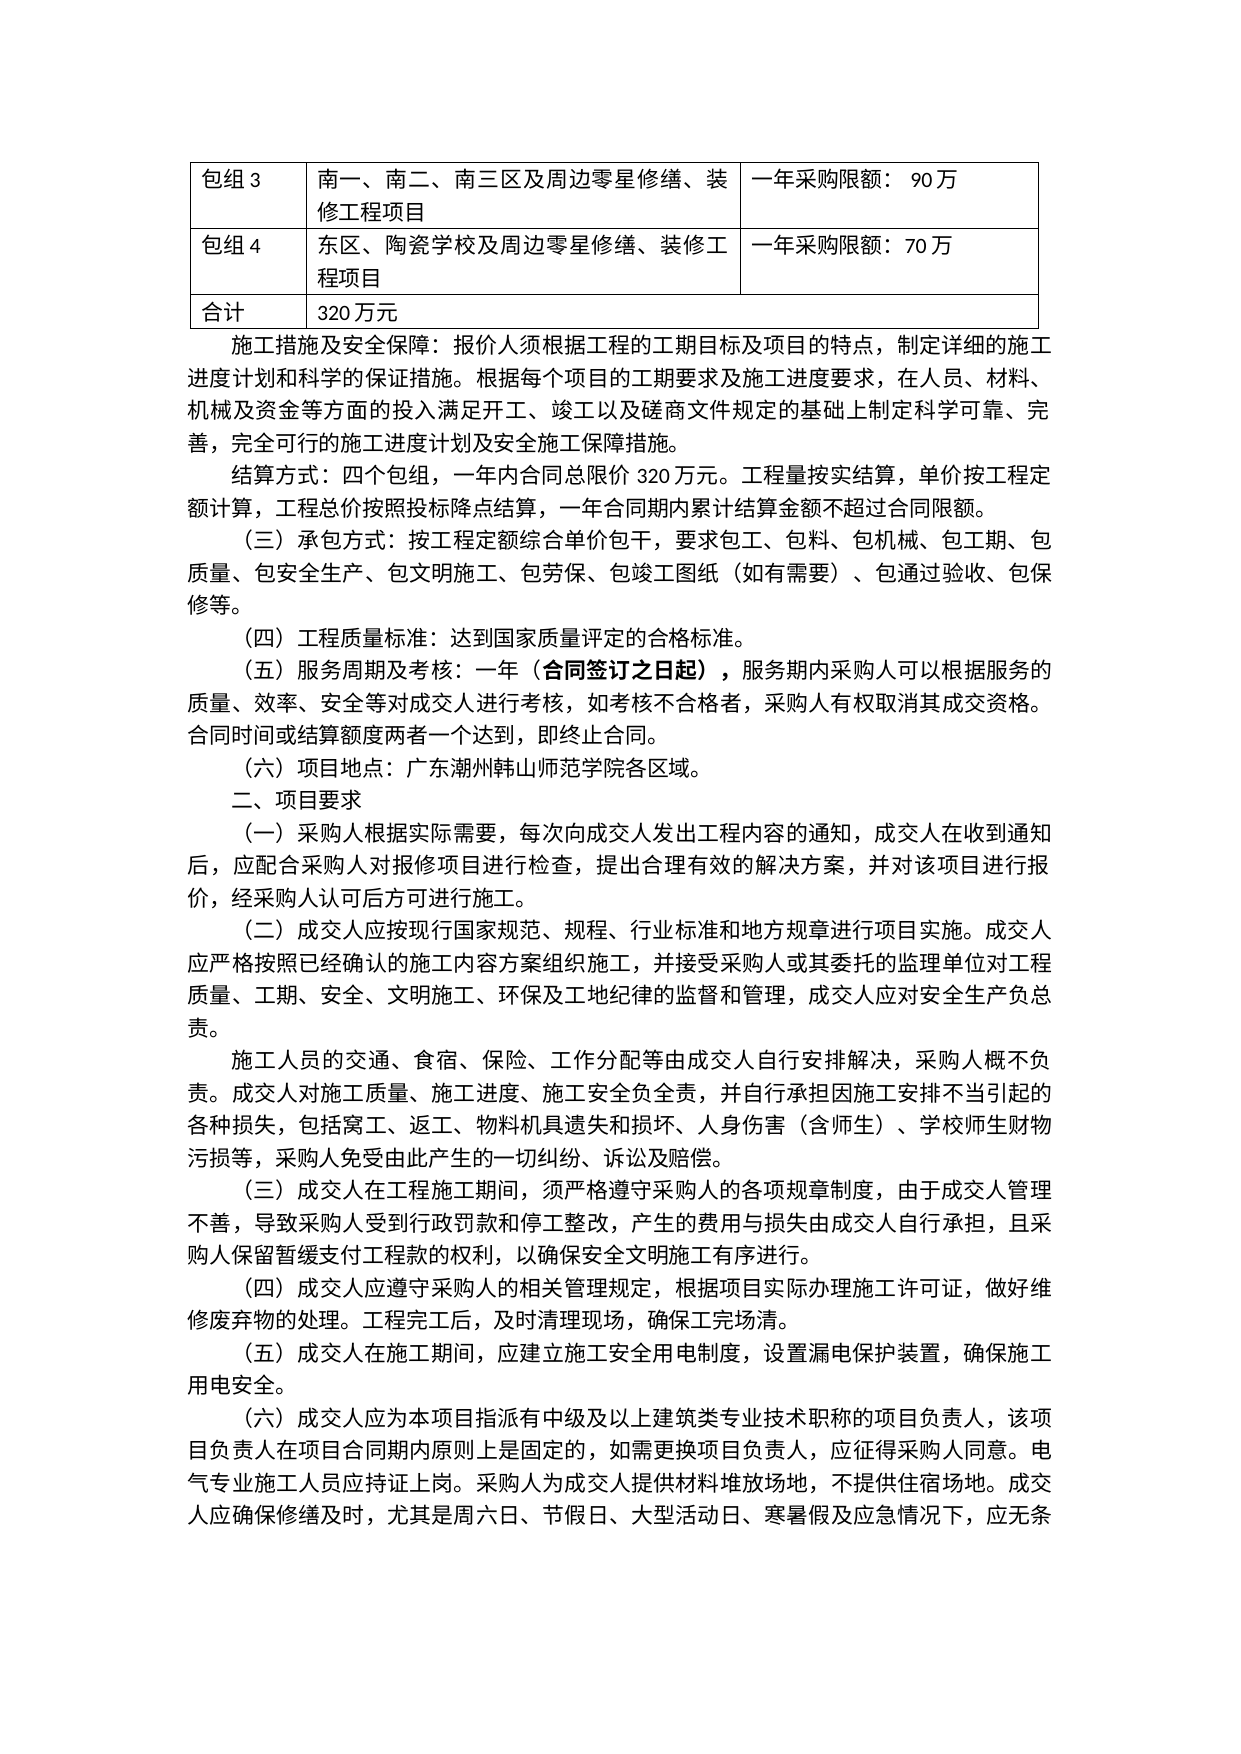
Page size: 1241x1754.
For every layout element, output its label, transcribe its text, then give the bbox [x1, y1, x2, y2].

table_cell 合计 [191, 295, 306, 328]
text 结算方式：四个包组，一年内合同总限价320万元。工程量按实结算，单价按工程定额计算，工程总价按照投标降点结算，一年合同期内累计结算金额不超过合同限额。 [187, 459, 1053, 524]
table_cell 一年采购限额： 90万 [741, 163, 1038, 228]
text （五）成交人在施工期间，应建立施工安全用电制度，设置漏电保护装置，确保施工用电安全。 [187, 1336, 1053, 1401]
text 施工措施及安全保障：报价人须根据工程的工期目标及项目的特点，制定详细的施工进度计划和科学的保证措施。根据每个项目的工期要求及施工进度要求，在人员、材料、机械及资金等方面的投入满足开工、竣工以及磋商文件规定的基础上制定科学可靠、完善，完全可行的施工进度计划及安全施工保障措施。 [187, 329, 1053, 459]
text （五）服务周期及考核：一年（合同签订之日起），服务期内采购人可以根据服务的质量、效率、安全等对成交人进行考核，如考核不合格者，采购人有权取消其成交资格。合同时间或结算额度两者一个达到，即终止合同。 [187, 654, 1053, 751]
text （一）采购人根据实际需要，每次向成交人发出工程内容的通知，成交人在收到通知后，应配合采购人对报修项目进行检查，提出合理有效的解决方案，并对该项目进行报价，经采购人认可后方可进行施工。 [187, 816, 1053, 914]
table_cell 320万元 [307, 295, 1038, 328]
text 二、项目要求 [187, 784, 1053, 816]
text （六）项目地点：广东潮州韩山师范学院各区域。 [187, 751, 1053, 784]
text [187, 1401, 1053, 1531]
table_cell 包组3 [191, 163, 306, 228]
text （三）承包方式：按工程定额综合单价包干，要求包工、包料、包机械、包工期、包质量、包安全生产、包文明施工、包劳保、包竣工图纸（如有需要）、包通过验收、包保修等。 [187, 524, 1053, 621]
text 施工人员的交通、食宿、保险、工作分配等由成交人自行安排解决，采购人概不负责。成交人对施工质量、施工进度、施工安全负全责，并自行承担因施工安排不当引起的各种损失，包括窝工、返工、物料机具遗失和损坏、人身伤害（含师生）、学校师生财物污损等，采购人免受由此产生的一切纠纷、诉讼及赔偿。 [187, 1044, 1053, 1174]
table_cell 一年采购限额：70万 [741, 229, 1038, 294]
text （四）成交人应遵守采购人的相关管理规定，根据项目实际办理施工许可证，做好维修废弃物的处理。工程完工后，及时清理现场，确保工完场清。 [187, 1271, 1053, 1336]
table_cell 南一、南二、南三区及周边零星修缮、装修工程项目 [307, 163, 740, 228]
text （四）工程质量标准：达到国家质量评定的合格标准。 [187, 621, 1053, 654]
table_cell 东区、陶瓷学校及周边零星修缮、装修工程项目 [307, 229, 740, 294]
text （二）成交人应按现行国家规范、规程、行业标准和地方规章进行项目实施。成交人应严格按照已经确认的施工内容方案组织施工，并接受采购人或其委托的监理单位对工程质量、工期、安全、文明施工、环保及工地纪律的监督和管理，成交人应对安全生产负总责。 [187, 914, 1053, 1044]
table_cell 包组4 [191, 229, 306, 294]
text （三）成交人在工程施工期间，须严格遵守采购人的各项规章制度，由于成交人管理不善，导致采购人受到行政罚款和停工整改，产生的费用与损失由成交人自行承担，且采购人保留暂缓支付工程款的权利，以确保安全文明施工有序进行。 [187, 1174, 1053, 1271]
